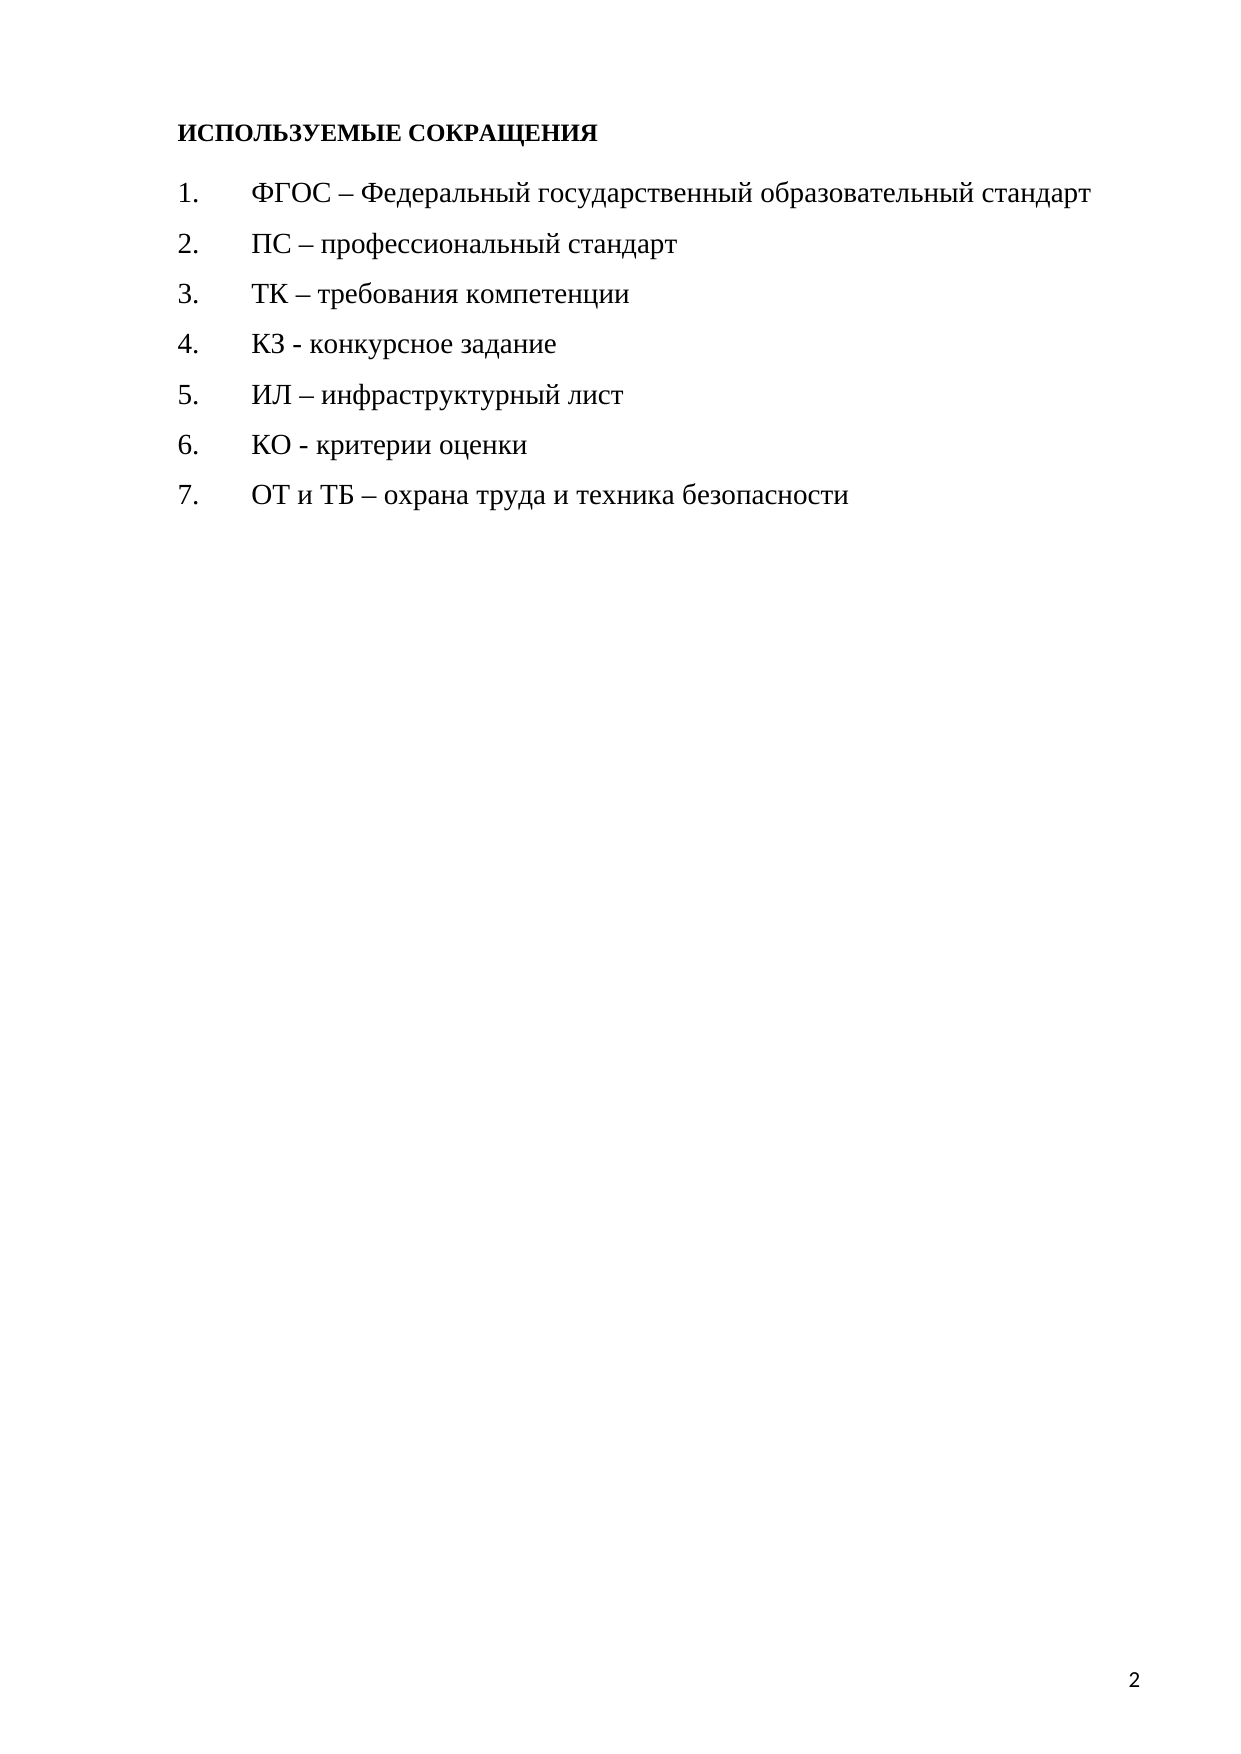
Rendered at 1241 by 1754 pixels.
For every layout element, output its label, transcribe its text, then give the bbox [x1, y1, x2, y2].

list ОТ и ТБ – охрана труда и техника безопасности [103, 477, 1152, 511]
list ИСПОЛЬЗУЕМЫЕ СОКРАЩЕНИЯ [103, 118, 1152, 147]
list ФГОС – Федеральный государственный образовательный стандарт [103, 176, 1152, 209]
list ИЛ – инфраструктурный лист [103, 377, 1152, 410]
list ТК – требования компетенции [103, 276, 1152, 310]
list КО - критерии оценки [103, 427, 1152, 461]
list ПС – профессиональный стандарт [103, 226, 1152, 259]
list КЗ - конкурсное задание [103, 327, 1152, 360]
